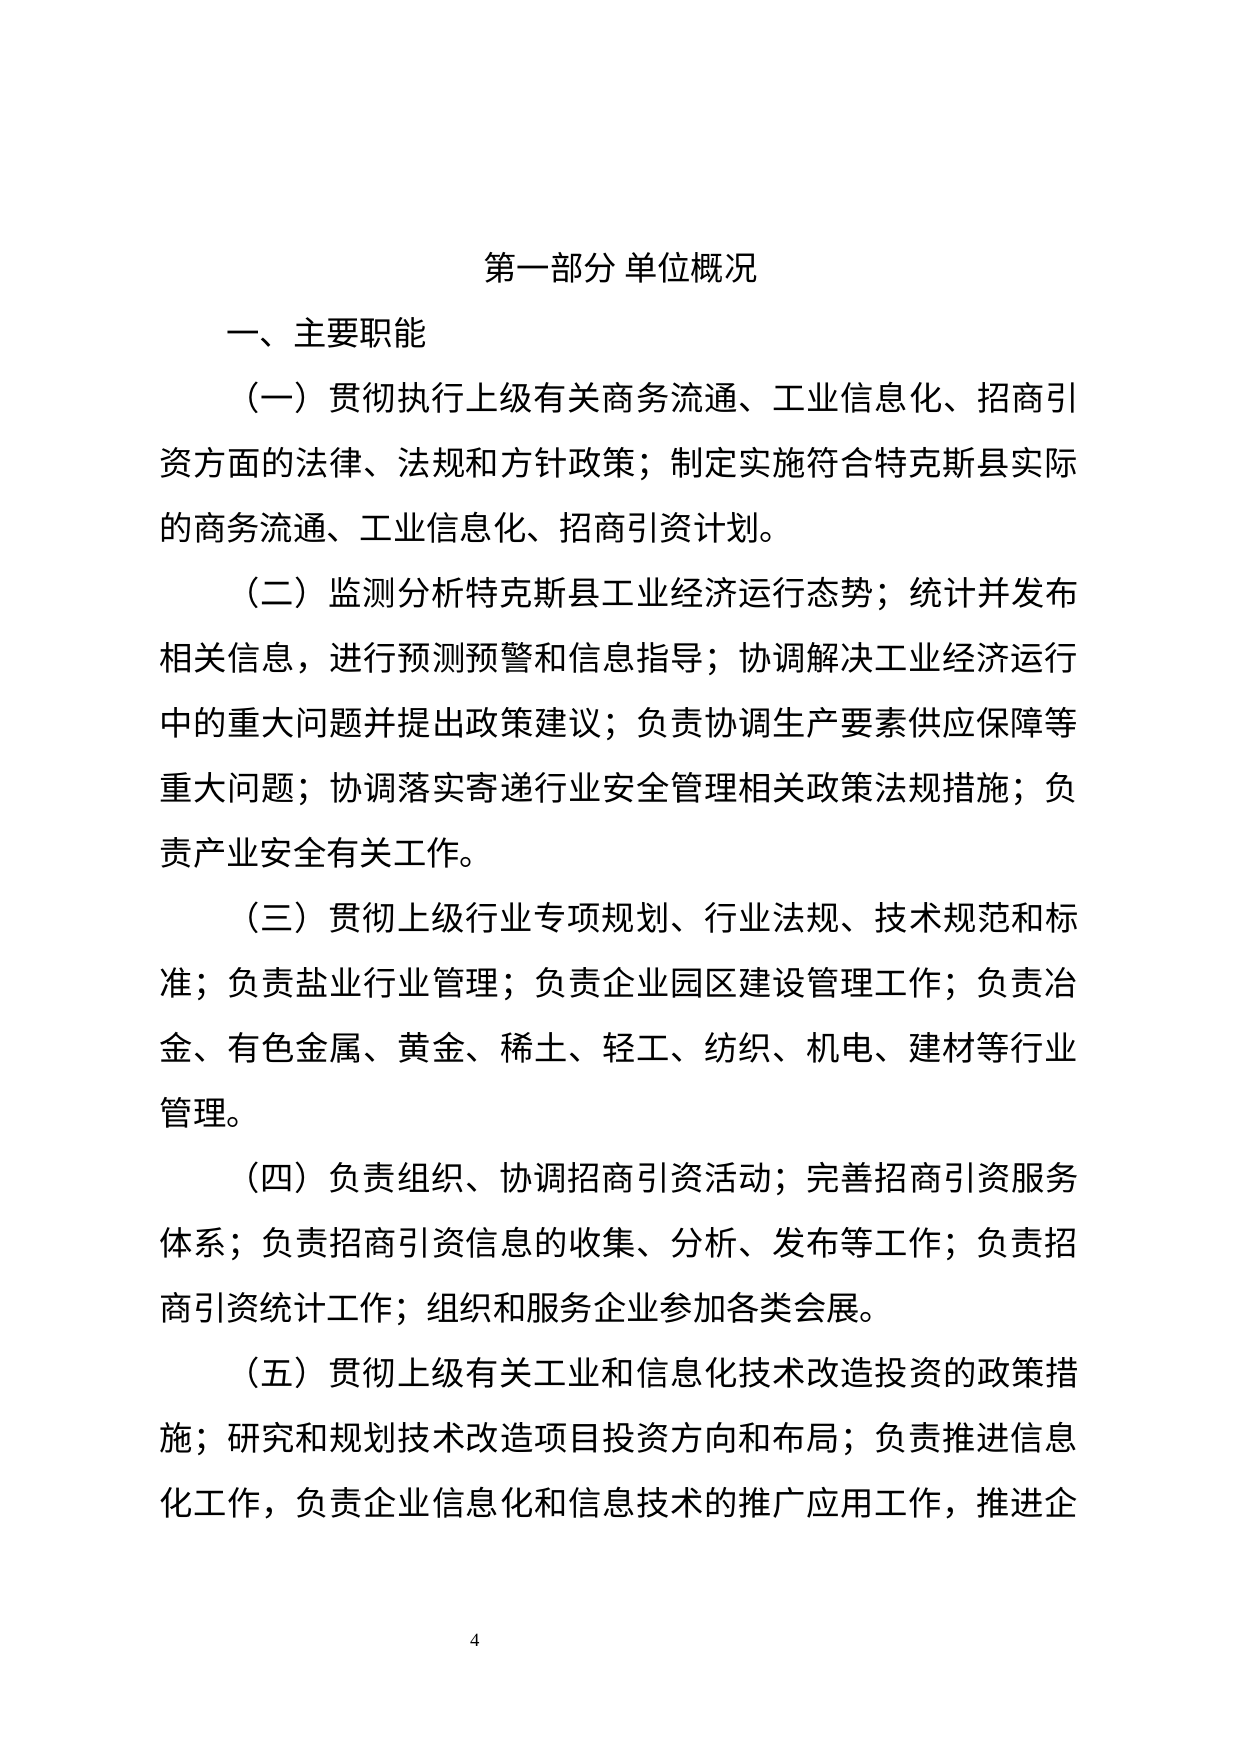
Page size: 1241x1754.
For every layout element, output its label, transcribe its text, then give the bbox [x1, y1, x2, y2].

text 第一部分 单位概况 [159, 233, 1081, 298]
text （四）负责组织、协调招商引资活动；完善招商引资服务体系；负责招商引资信息的收集、分析、发布等工作；负责招商引资统计工作；组织和服务企业参加各类会展。 [159, 1143, 1081, 1338]
text （三）贯彻上级行业专项规划、行业法规、技术规范和标准；负责盐业行业管理；负责企业园区建设管理工作；负责冶金、有色金属、黄金、稀土、轻工、纺织、机电、建材等行业管理。 [159, 883, 1081, 1143]
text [159, 1338, 1081, 1533]
text （二）监测分析特克斯县工业经济运行态势；统计并发布相关信息，进行预测预警和信息指导；协调解决工业经济运行中的重大问题并提出政策建议；负责协调生产要素供应保障等重大问题；协调落实寄递行业安全管理相关政策法规措施；负责产业安全有关工作。 [159, 558, 1081, 883]
text （一）贯彻执行上级有关商务流通、工业信息化、招商引资方面的法律、法规和方针政策；制定实施符合特克斯县实际的商务流通、工业信息化、招商引资计划。 [159, 363, 1081, 558]
text 一、主要职能 [159, 298, 1081, 363]
